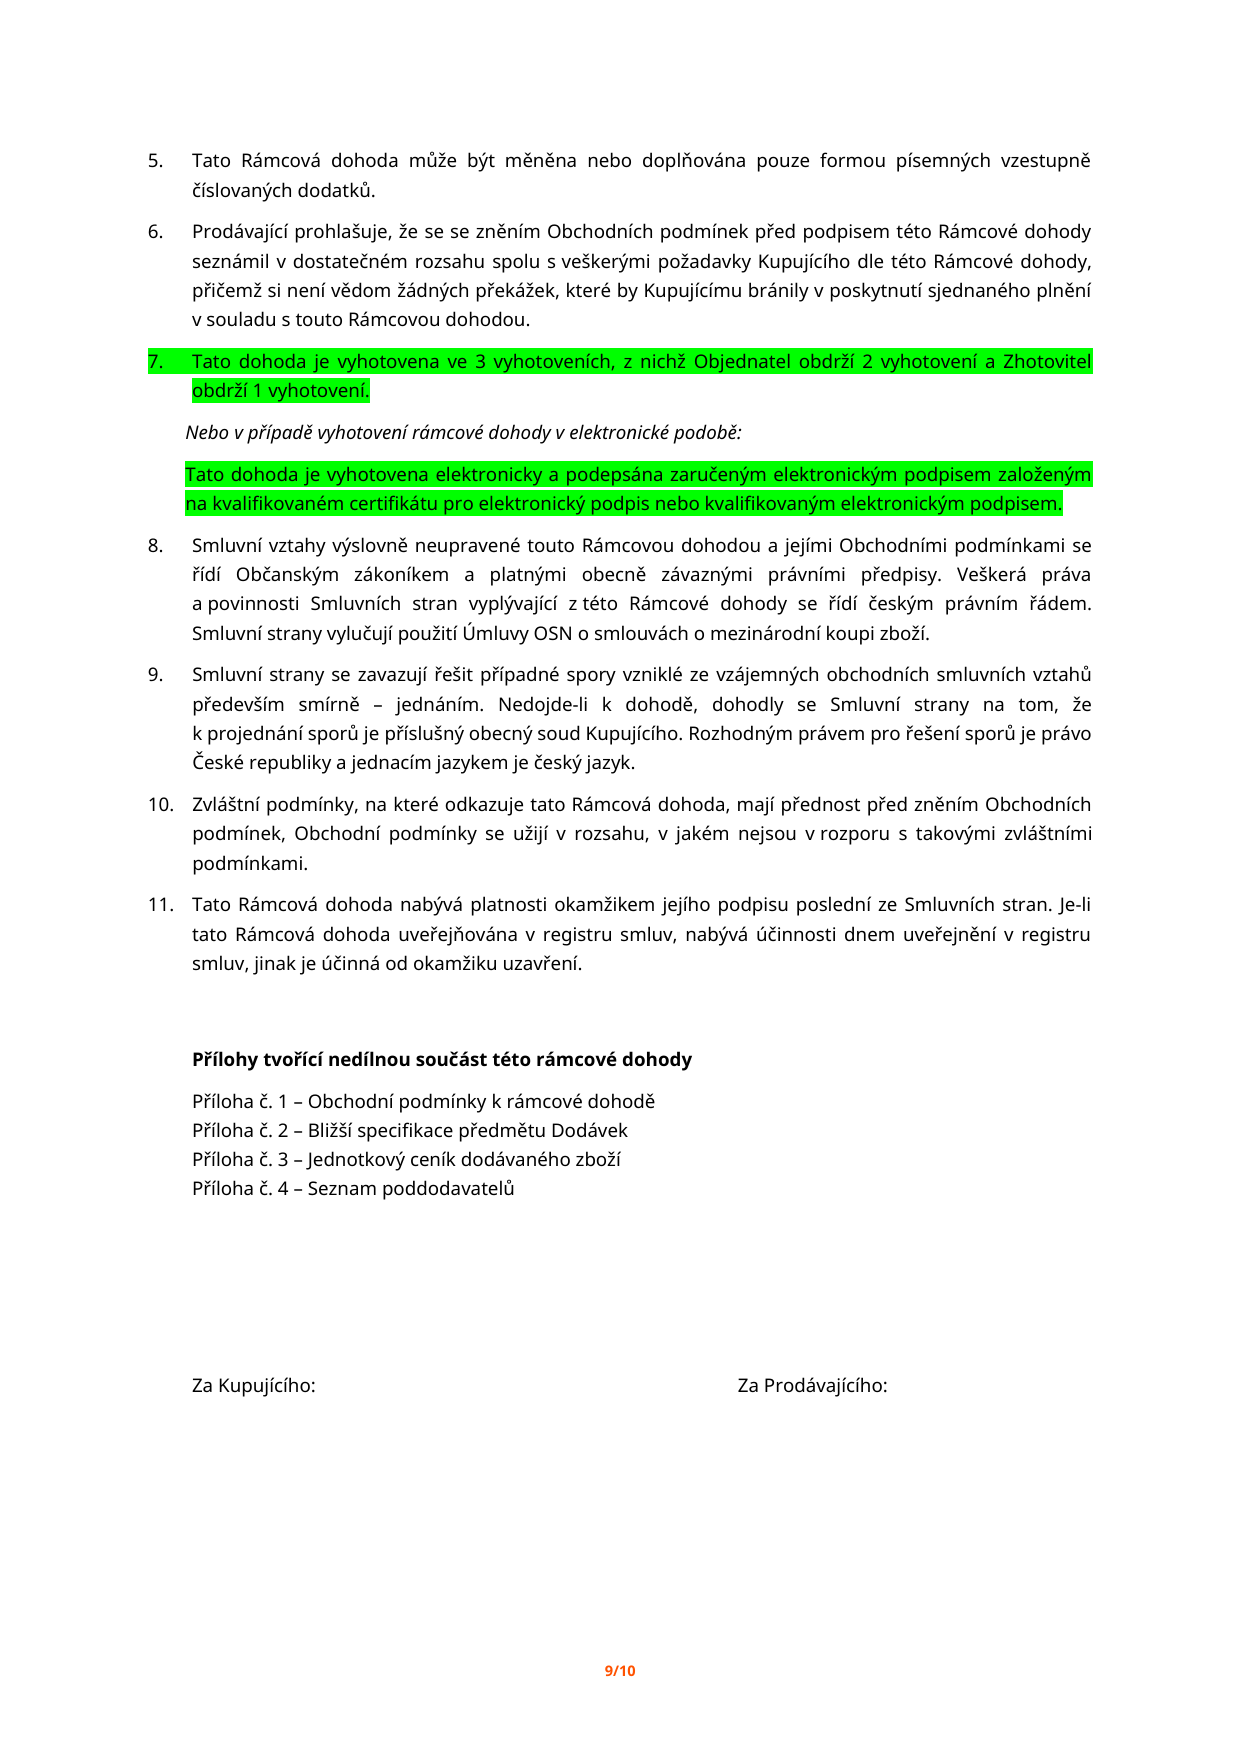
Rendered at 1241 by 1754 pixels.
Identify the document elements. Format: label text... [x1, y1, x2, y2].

list Zvláštní podmínky, na které odkazuje tato Rámcová dohoda, mají přednost před zněním Obchodních podmínek, Obchodní podmínky se užijí v rozsahu, v jakém nejsou v rozporu s takovými zvláštními podmínkami. [148, 791, 1093, 875]
list Prodávající prohlašuje, že se se zněním Obchodních podmínek před podpisem této Rámcové dohody seznámil v dostatečném rozsahu spolu s veškerými požadavky Kupujícího dle této Rámcové dohody, přičemž si není vědom žádných překážek, které by Kupujícímu bránily v poskytnutí sjednaného plnění v souladu s touto Rámcovou dohodou. [148, 219, 1093, 332]
text Příloha č. 1 – Obchodní podmínky k rámcové dohodě [192, 1088, 1095, 1113]
list Tato Rámcová dohoda může být měněna nebo doplňována pouze formou písemných vzestupně číslovaných dodatků. [148, 148, 1093, 202]
text Přílohy tvořící nedílnou součást této rámcové dohody [148, 1046, 1095, 1072]
text Příloha č. 3 – Jednotkový ceník dodávaného zboží [192, 1146, 1095, 1172]
text Tato dohoda je vyhotovena elektronicky a podepsána zaručeným elektronickým podpisem založeným na kvalifikovaném certifikátu pro elektronický podpis nebo kvalifikovaným elektronickým podpisem. [185, 487, 1093, 516]
text Nebo v případě vyhotovení rámcové dohody v elektronické podobě: [185, 419, 1093, 445]
list Smluvní vztahy výslovně neupravené touto Rámcovou dohodou a jejími Obchodními podmínkami se řídí Občanským zákoníkem a platnými obecně závaznými právními předpisy. Veškerá práva a povinnosti Smluvních stran vyplývající z této Rámcové dohody se řídí českým právním řádem. Smluvní strany vylučují použití Úmluvy OSN o smlouvách o mezinárodní koupi zboží. [148, 532, 1093, 645]
list Smluvní strany se zavazují řešit případné spory vzniklé ze vzájemných obchodních smluvních vztahů především smírně – jednáním. Nedojde-li k dohodě, dohodly se Smluvní strany na tom, že k projednání sporů je příslušný obecný soud Kupujícího. Rozhodným právem pro řešení sporů je právo České republiky a jednacím jazykem je český jazyk. [148, 662, 1093, 775]
text Příloha č. 2 – Bližší specifikace předmětu Dodávek [192, 1117, 1095, 1143]
list Tato dohoda je vyhotovena ve 3 vyhotoveních, z nichž Objednatel obdrží 2 vyhotovení a Zhotovitel obdrží 1 vyhotovení. [148, 374, 1093, 403]
text Za Kupujícího: Za Prodávajícího: [148, 1372, 1093, 1398]
text Příloha č. 4 – Seznam poddodavatelů [192, 1176, 1095, 1201]
list Tato Rámcová dohoda nabývá platnosti okamžikem jejího podpisu poslední ze Smluvních stran. Je-li tato Rámcová dohoda uveřejňována v registru smluv, nabývá účinnosti dnem uveřejnění v registru smluv, jinak je účinná od okamžiku uzavření. [148, 892, 1093, 976]
